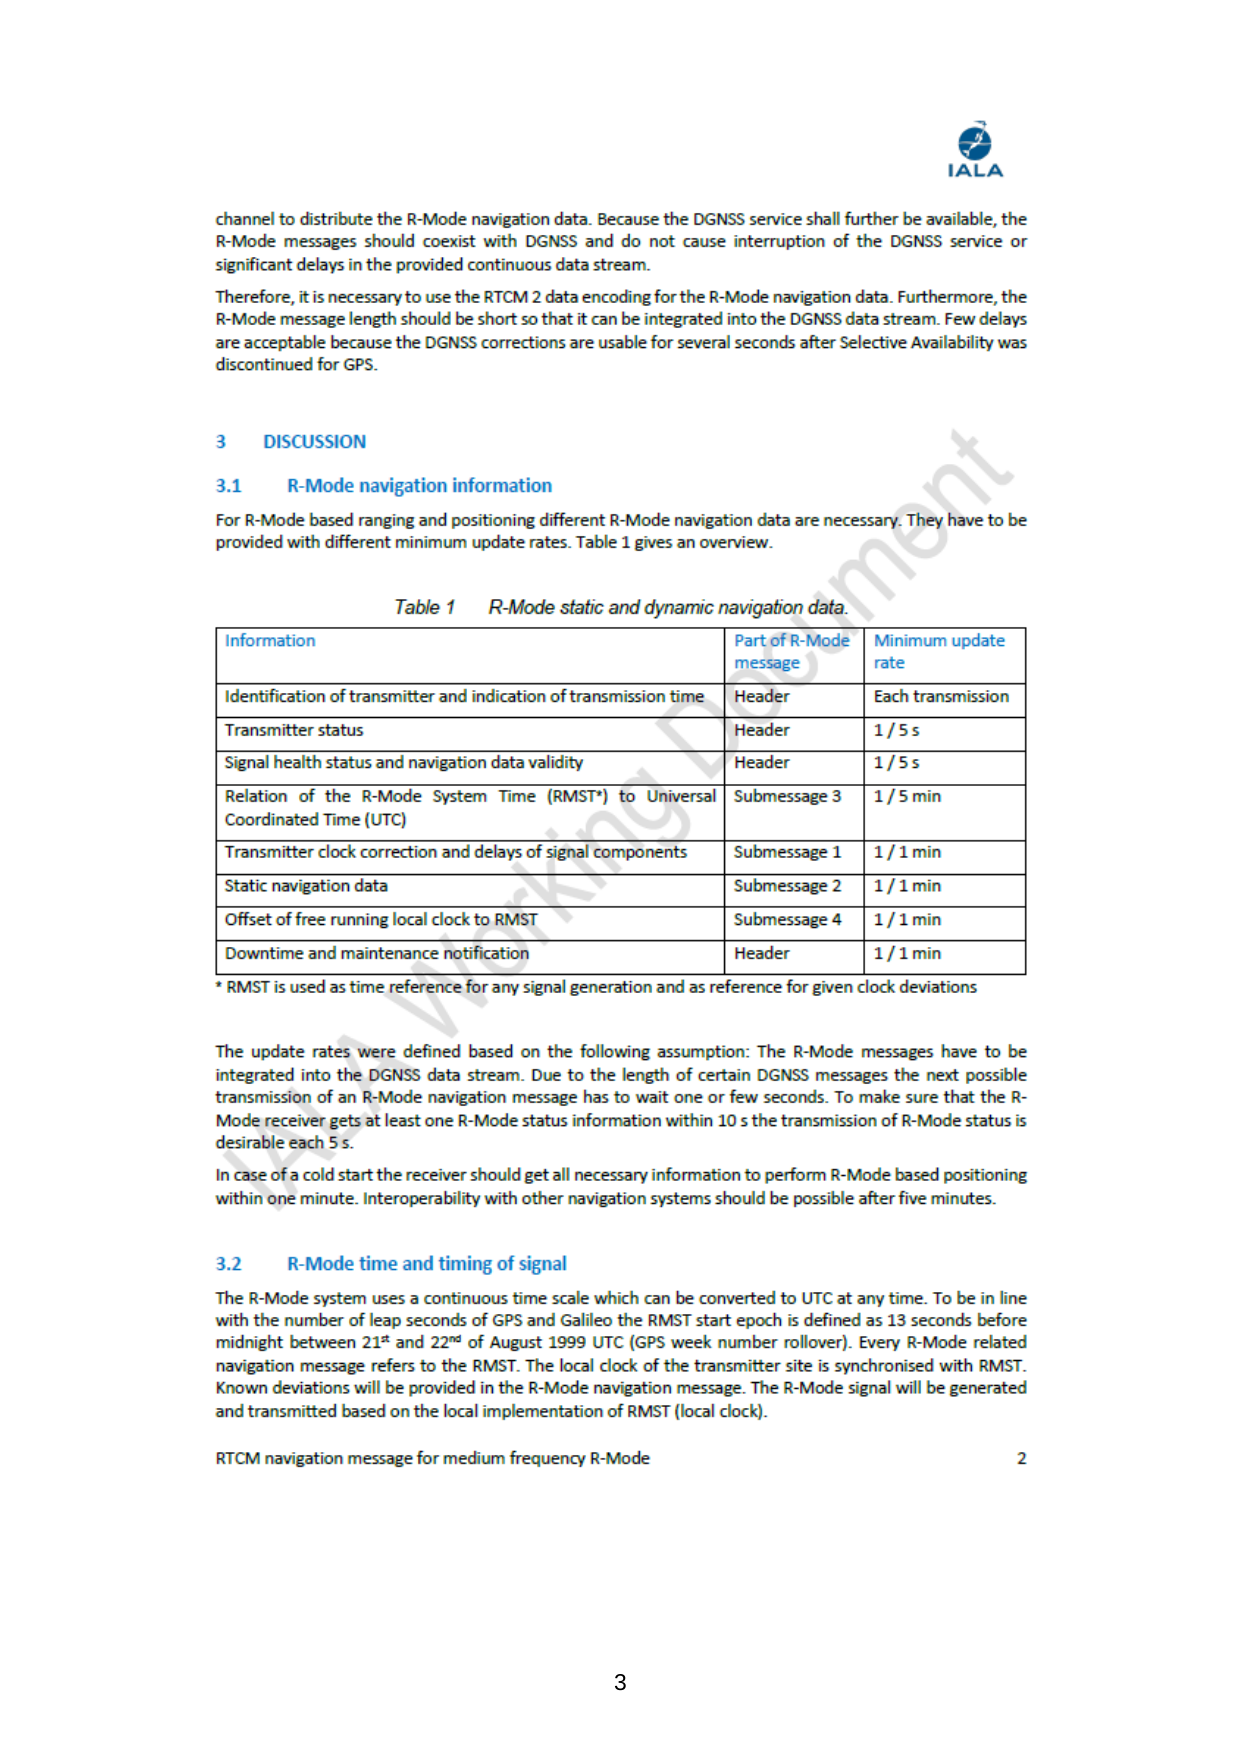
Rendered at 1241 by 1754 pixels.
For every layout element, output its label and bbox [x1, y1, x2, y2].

picture [204, 118, 1037, 1476]
